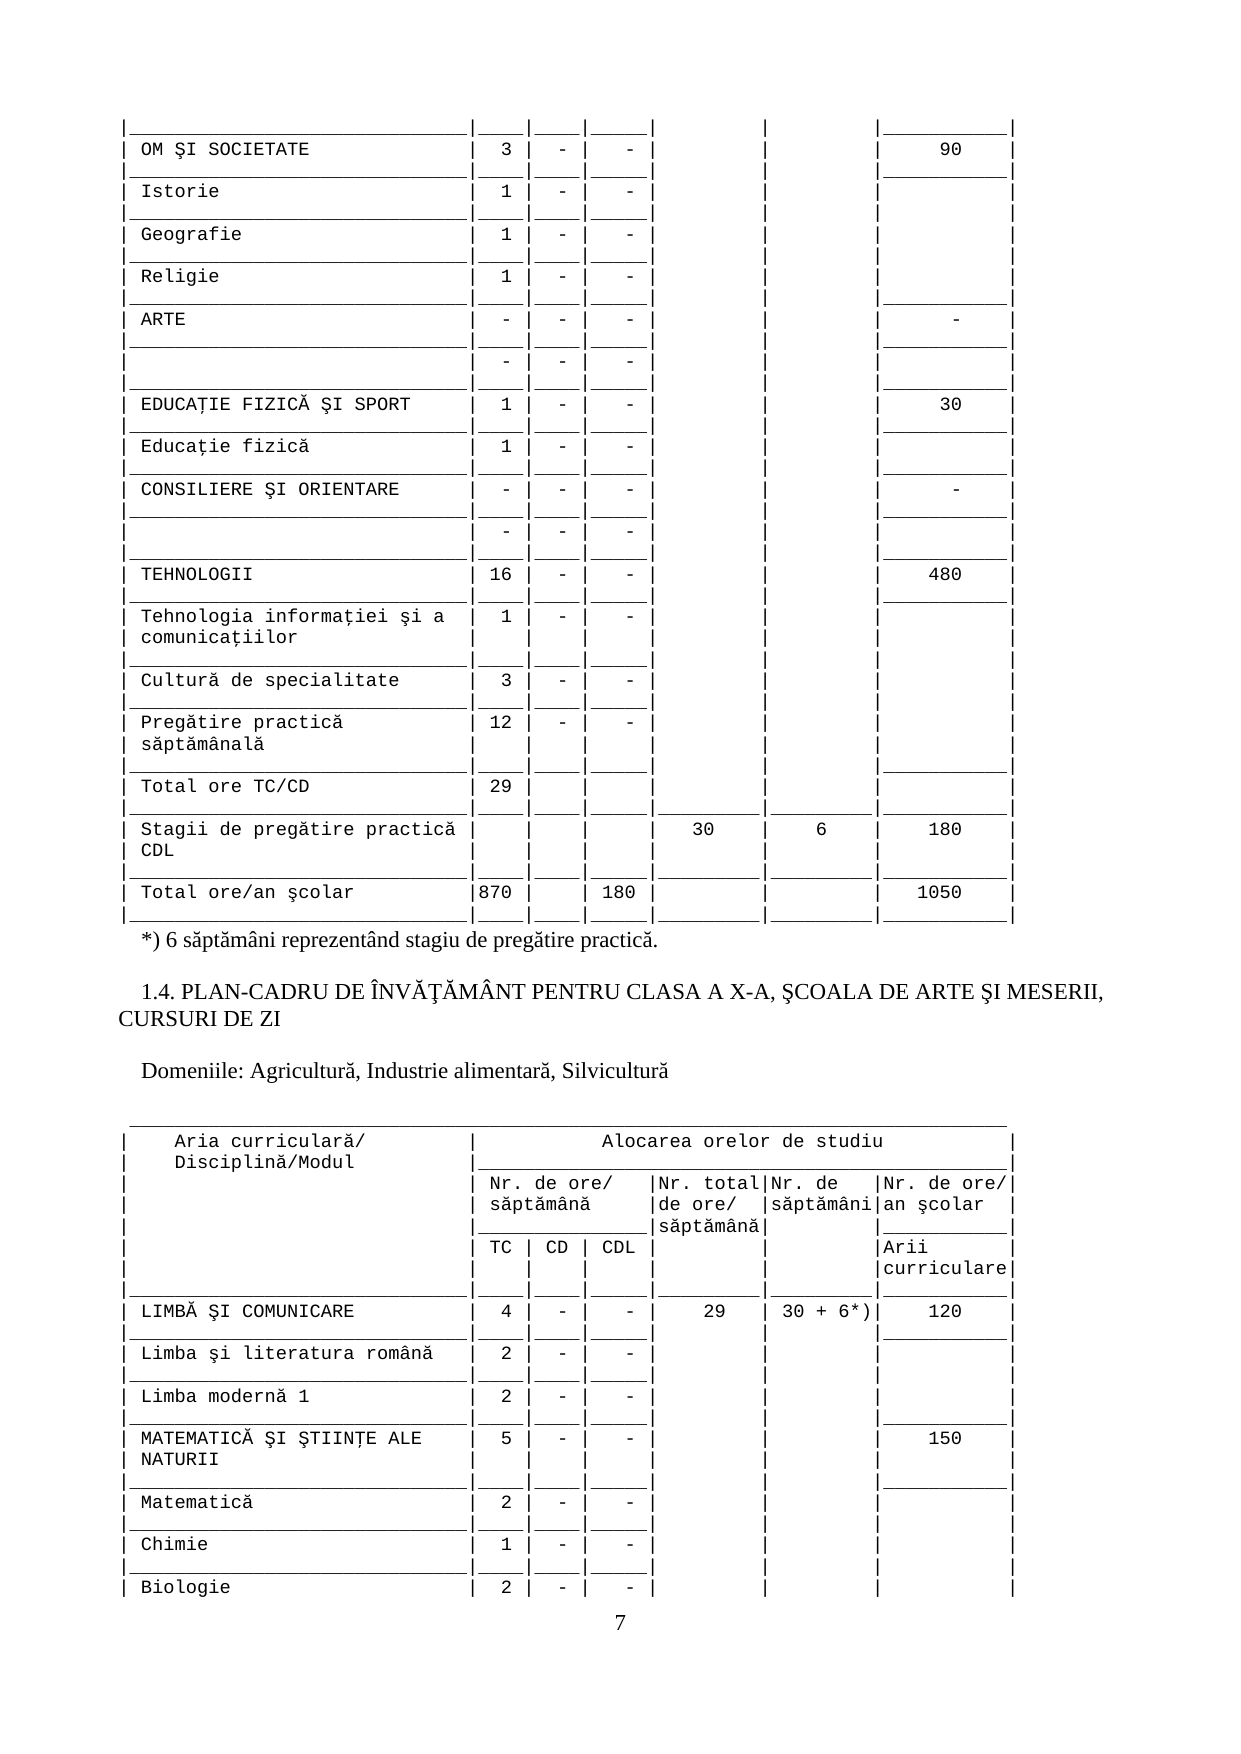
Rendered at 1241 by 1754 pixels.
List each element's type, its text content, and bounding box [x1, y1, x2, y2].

text ______________________________________________________________________________ [118, 1110, 1122, 1131]
text | săptămânală | | | | | | | [118, 734, 1122, 756]
text | CDL | | | | | | | [118, 841, 1122, 862]
text | |_______________|săptămână| |___________| [118, 1216, 1122, 1238]
text |______________________________|____|____|_____| | |___________| [118, 501, 1122, 522]
text | | TC | CD | CDL | | |Arii | [118, 1238, 1122, 1259]
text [118, 1514, 1122, 1535]
text | | - | - | - | | | | [118, 352, 1122, 373]
text |______________________________|____|____|_____| | |___________| [118, 543, 1122, 564]
text |______________________________|____|____|_____| | | | [118, 692, 1122, 713]
text |______________________________|____|____|_____| | |___________| [118, 288, 1122, 309]
text |______________________________|____|____|_____| | |___________| [118, 416, 1122, 437]
text | Matematică | 2 | - | - | | | | [118, 1493, 1122, 1514]
text | Limba modernă 1 | 2 | - | - | | | | [118, 1386, 1122, 1408]
text |______________________________|____|____|_____| | | | [118, 246, 1122, 267]
text | MATEMATICĂ ŞI ŞTIINŢE ALE | 5 | - | - | | | 150 | [118, 1429, 1122, 1450]
text |______________________________|____|____|_____|_________|_________|___________| [118, 798, 1122, 819]
text | | Nr. de ore/ |Nr. total|Nr. de |Nr. de ore/| [118, 1174, 1122, 1195]
text | Tehnologia informaţiei şi a | 1 | - | - | | | | [118, 607, 1122, 628]
text |______________________________|____|____|_____| | |___________| [118, 373, 1122, 394]
text *) 6 săptămâni reprezentând stagiu de pregătire practică. [118, 926, 1122, 952]
text | Geografie | 1 | - | - | | | | [118, 224, 1122, 246]
text | Religie | 1 | - | - | | | | [118, 267, 1122, 288]
text | Pregătire practică | 12 | - | - | | | | [118, 713, 1122, 734]
text |______________________________|____|____|_____| | |___________| [118, 1471, 1122, 1493]
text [118, 1556, 1122, 1578]
text | Chimie | 1 | - | - | | | | [118, 1535, 1122, 1556]
text | Biologie | 2 | - | - | | | | [118, 1578, 1122, 1599]
text |______________________________|____|____|_____| | | | [118, 649, 1122, 671]
text | Limba şi literatura română | 2 | - | - | | | | [118, 1344, 1122, 1365]
text | Istorie | 1 | - | - | | | | [118, 182, 1122, 203]
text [118, 203, 1122, 224]
text | TEHNOLOGII | 16 | - | - | | | 480 | [118, 564, 1122, 586]
text |______________________________|____|____|_____| | |___________| [118, 1408, 1122, 1429]
text 1.4. PLAN-CADRU DE ÎNVĂŢĂMÂNT PENTRU CLASA A X-A, ŞCOALA DE ARTE ŞI MESERII, CURSURI DE ZI [118, 978, 1122, 1031]
text | Total ore TC/CD | 29 | | | | | | [118, 777, 1122, 798]
text | Cultură de specialitate | 3 | - | - | | | | [118, 671, 1122, 692]
text | EDUCAŢIE FIZICĂ ŞI SPORT | 1 | - | - | | | 30 | [118, 394, 1122, 416]
text | NATURII | | | | | | | [118, 1450, 1122, 1471]
text | CONSILIERE ŞI ORIENTARE | - | - | - | | | - | [118, 479, 1122, 501]
text | | săptămână |de ore/ |săptămâni|an şcolar | [118, 1195, 1122, 1216]
text |______________________________|____|____|_____|_________|_________|___________| [118, 1280, 1122, 1301]
text | Disciplină/Modul |_______________________________________________| [118, 1153, 1122, 1174]
text | | | | | | |curriculare| [118, 1259, 1122, 1280]
text | Total ore/an şcolar |870 | | 180 | | | 1050 | [118, 883, 1122, 904]
text | ARTE | - | - | - | | | - | [118, 309, 1122, 331]
text | OM ŞI SOCIETATE | 3 | - | - | | | 90 | [118, 139, 1122, 161]
text Domeniile: Agricultură, Industrie alimentară, Silvicultură [118, 1057, 1122, 1084]
text | | - | - | - | | | | [118, 522, 1122, 543]
text | Educaţie fizică | 1 | - | - | | | | [118, 437, 1122, 458]
text |______________________________|____|____|_____| | |___________| [118, 756, 1122, 777]
text | Stagii de pregătire practică | | | | 30 | 6 | 180 | [118, 819, 1122, 841]
text |______________________________|____|____|_____|_________|_________|___________| [118, 862, 1122, 883]
text |______________________________|____|____|_____| | |___________| [118, 331, 1122, 352]
text | comunicaţiilor | | | | | | | [118, 628, 1122, 649]
text | LIMBĂ ŞI COMUNICARE | 4 | - | - | 29 | 30 + 6*)| 120 | [118, 1301, 1122, 1323]
text | Aria curriculară/ | Alocarea orelor de studiu | [118, 1131, 1122, 1153]
text |______________________________|____|____|_____|_________|_________|___________| [118, 904, 1122, 926]
text |______________________________|____|____|_____| | | | [118, 1365, 1122, 1386]
text |______________________________|____|____|_____| | |___________| [118, 1323, 1122, 1344]
text |______________________________|____|____|_____| | |___________| [118, 118, 1122, 139]
text |______________________________|____|____|_____| | |___________| [118, 586, 1122, 607]
text |______________________________|____|____|_____| | |___________| [118, 161, 1122, 182]
text |______________________________|____|____|_____| | |___________| [118, 458, 1122, 479]
